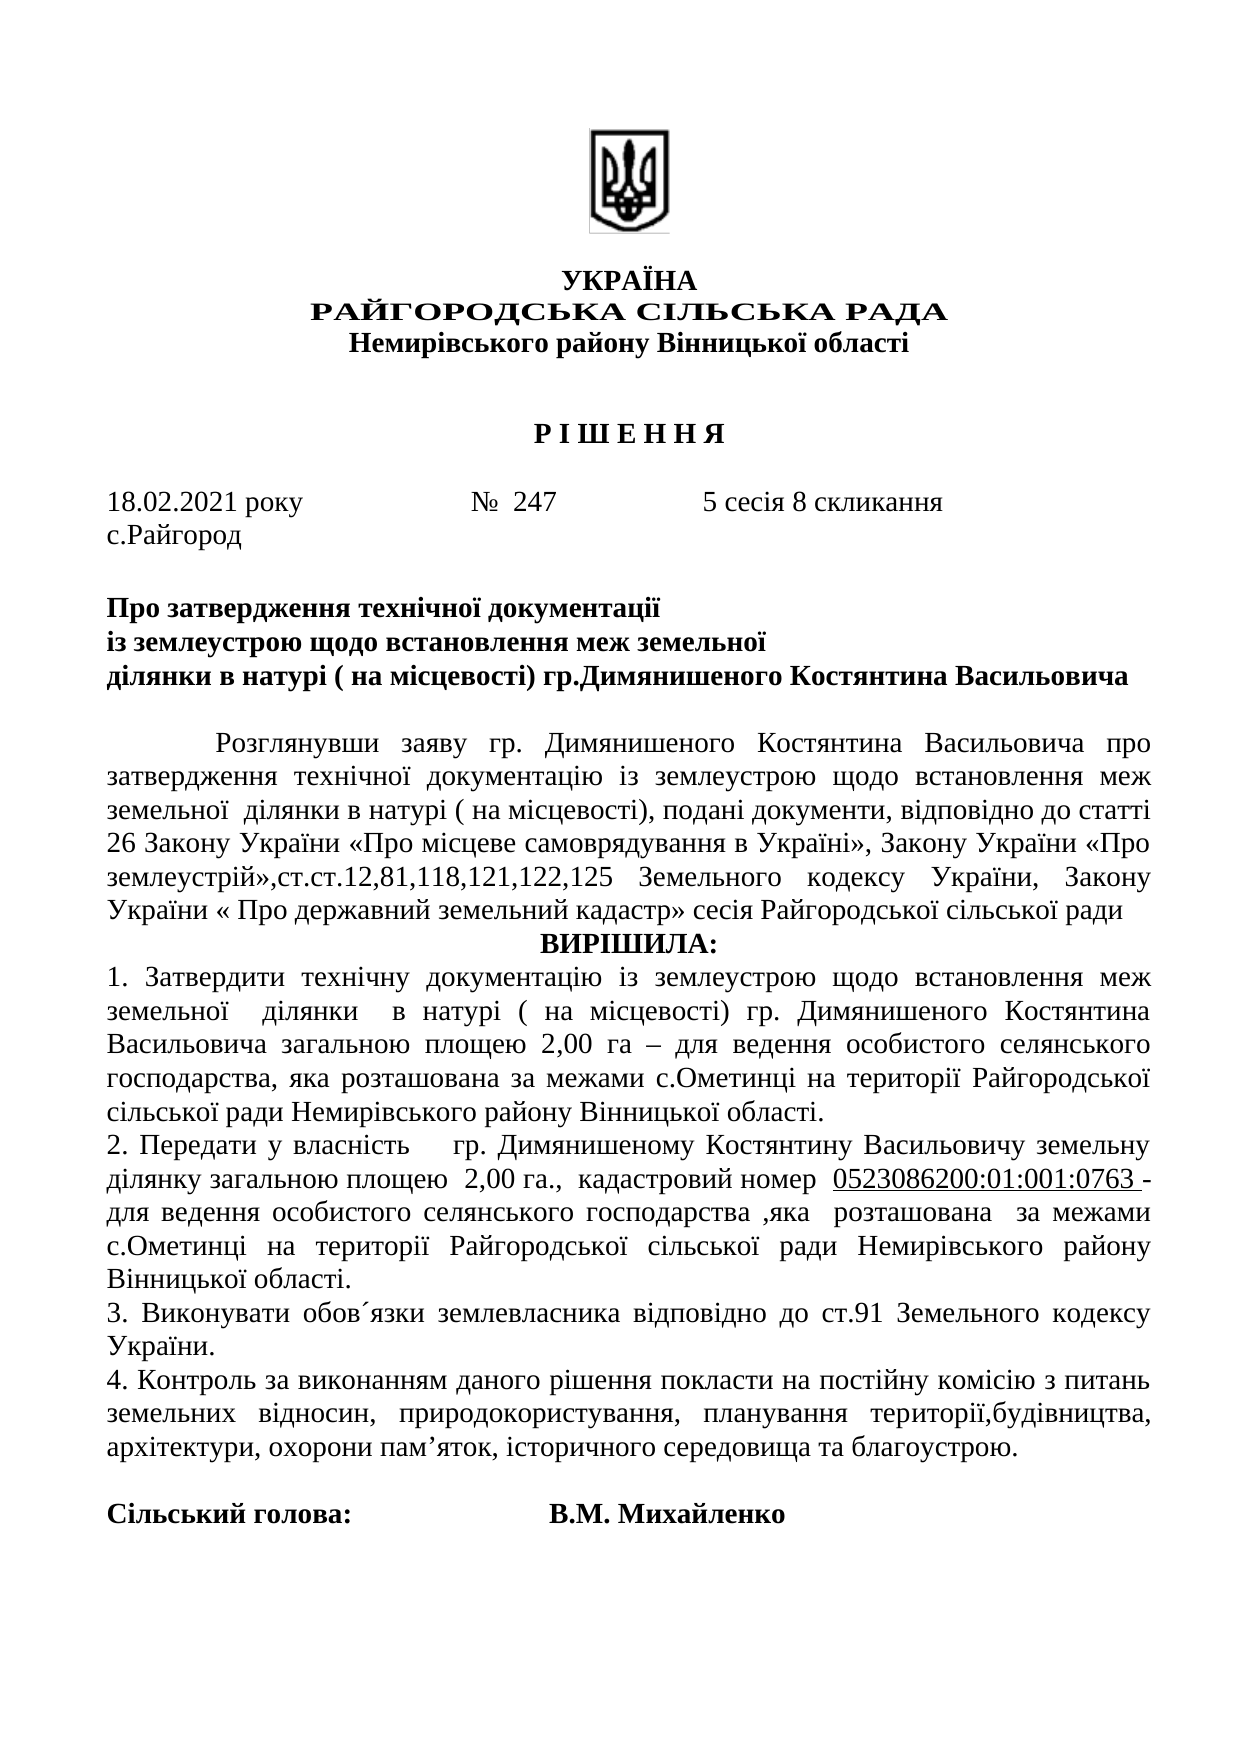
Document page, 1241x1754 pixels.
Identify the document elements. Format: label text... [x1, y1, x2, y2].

text 2. Передати у власність гр. Димянишеному Костянтину Васильовичу земельну ділянку загальною площею 2,00 га., кадастровий номер 0523086200:01:001:0763 - для ведення особистого селянського господарства ,яка розташована за межами с.Ометинці на території Райгородської сільської ради Немирівського району Вінницької області. [106, 1127, 1152, 1295]
text 1. Затвердити технічну документацію із землеустрою щодо встановлення меж земельної ділянки в натурі ( на місцевості) гр. Димянишеного Костянтина Васильовича загальною площею 2,00 га – для ведення особистого селянського господарства, яка розташована за межами с.Ометинці на території Райгородської сільської ради Немирівського району Вінницької області. [106, 959, 1152, 1127]
picture [588, 128, 670, 235]
text із землеустрою щодо встановлення меж земельної [106, 624, 1152, 658]
text Сільський голова: В.М. Михайленко [106, 1496, 1152, 1530]
text Про затвердження технічної документації [106, 591, 1152, 624]
text Розглянувши заяву гр. Димянишеного Костянтина Васильовича про затвердження технічної документацію із землеустрою щодо встановлення меж земельної ділянки в натурі ( на місцевості), подані документи, відповідно до статті 26 Закону України «Про місцеве самоврядування в Україні», Закону України «Про землеустрій»,ст.ст.12,81,118,121,122,125 Земельного кодексу України, Закону України « Про державний земельний кадастр» сесія Райгородської сільської ради [106, 725, 1152, 926]
text 3. Виконувати обов´язки землевласника відповідно до ст.91 Земельного кодексу України. [106, 1295, 1152, 1362]
text Р І Ш Е Н Н Я [106, 417, 1152, 450]
text УКРАЇНА [106, 263, 1152, 297]
text 4. Контроль за виконанням даного рішення покласти на постійну комісію з питань земельних відносин, природокористування, планування території,будівництва, архітектури, охорони пам’яток, історичного середовища та благоустрою. [106, 1362, 1152, 1463]
text РАЙГОРОДСЬКА сільська рада [106, 297, 1152, 326]
text ВИРІШИЛА: [106, 926, 1152, 959]
text 18.02.2021 року № 247 5 сесія 8 скликання [106, 484, 1152, 517]
text с.Райгород [106, 517, 1152, 551]
subtitle Немирівського району Вінницької області [106, 326, 1152, 359]
text ділянки в натурі ( на місцевості) гр.Димянишеного Костянтина Васильовича [106, 658, 1152, 691]
